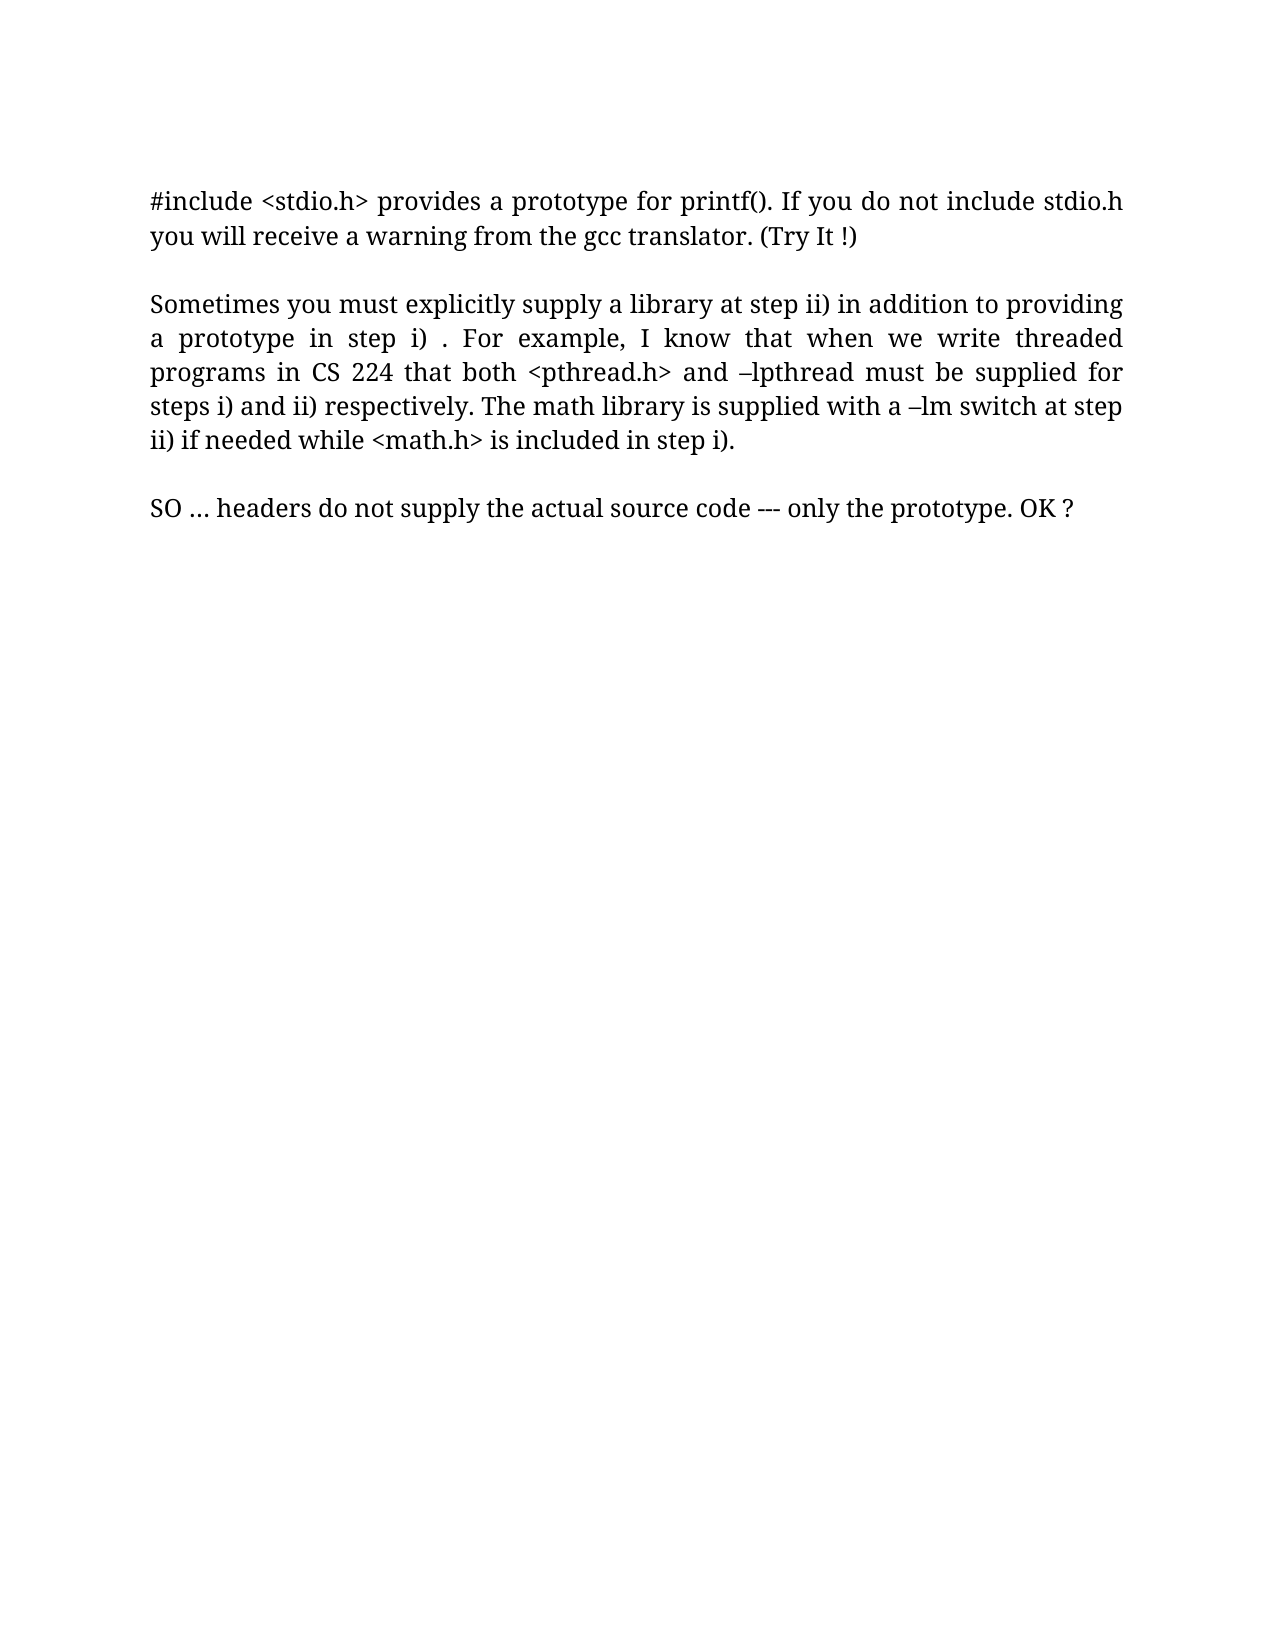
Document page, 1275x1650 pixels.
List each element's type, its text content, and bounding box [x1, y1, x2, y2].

text #include <stdio.h> provides a prototype for printf(). If you do not include stdio.h you will receive a warning from the gcc translator. (Try It !) [150, 184, 1125, 252]
text SO … headers do not supply the actual source code --- only the prototype. OK ? [150, 491, 1125, 525]
text Sometimes you must explicitly supply a library at step ii) in addition to providing a prototype in step i) . For example, I know that when we write threaded programs in CS 224 that both <pthread.h> and –lpthread must be supplied for steps i) and ii) respectively. The math library is supplied with a –lm switch at step ii) if needed while <math.h> is included in step i). [150, 286, 1125, 457]
